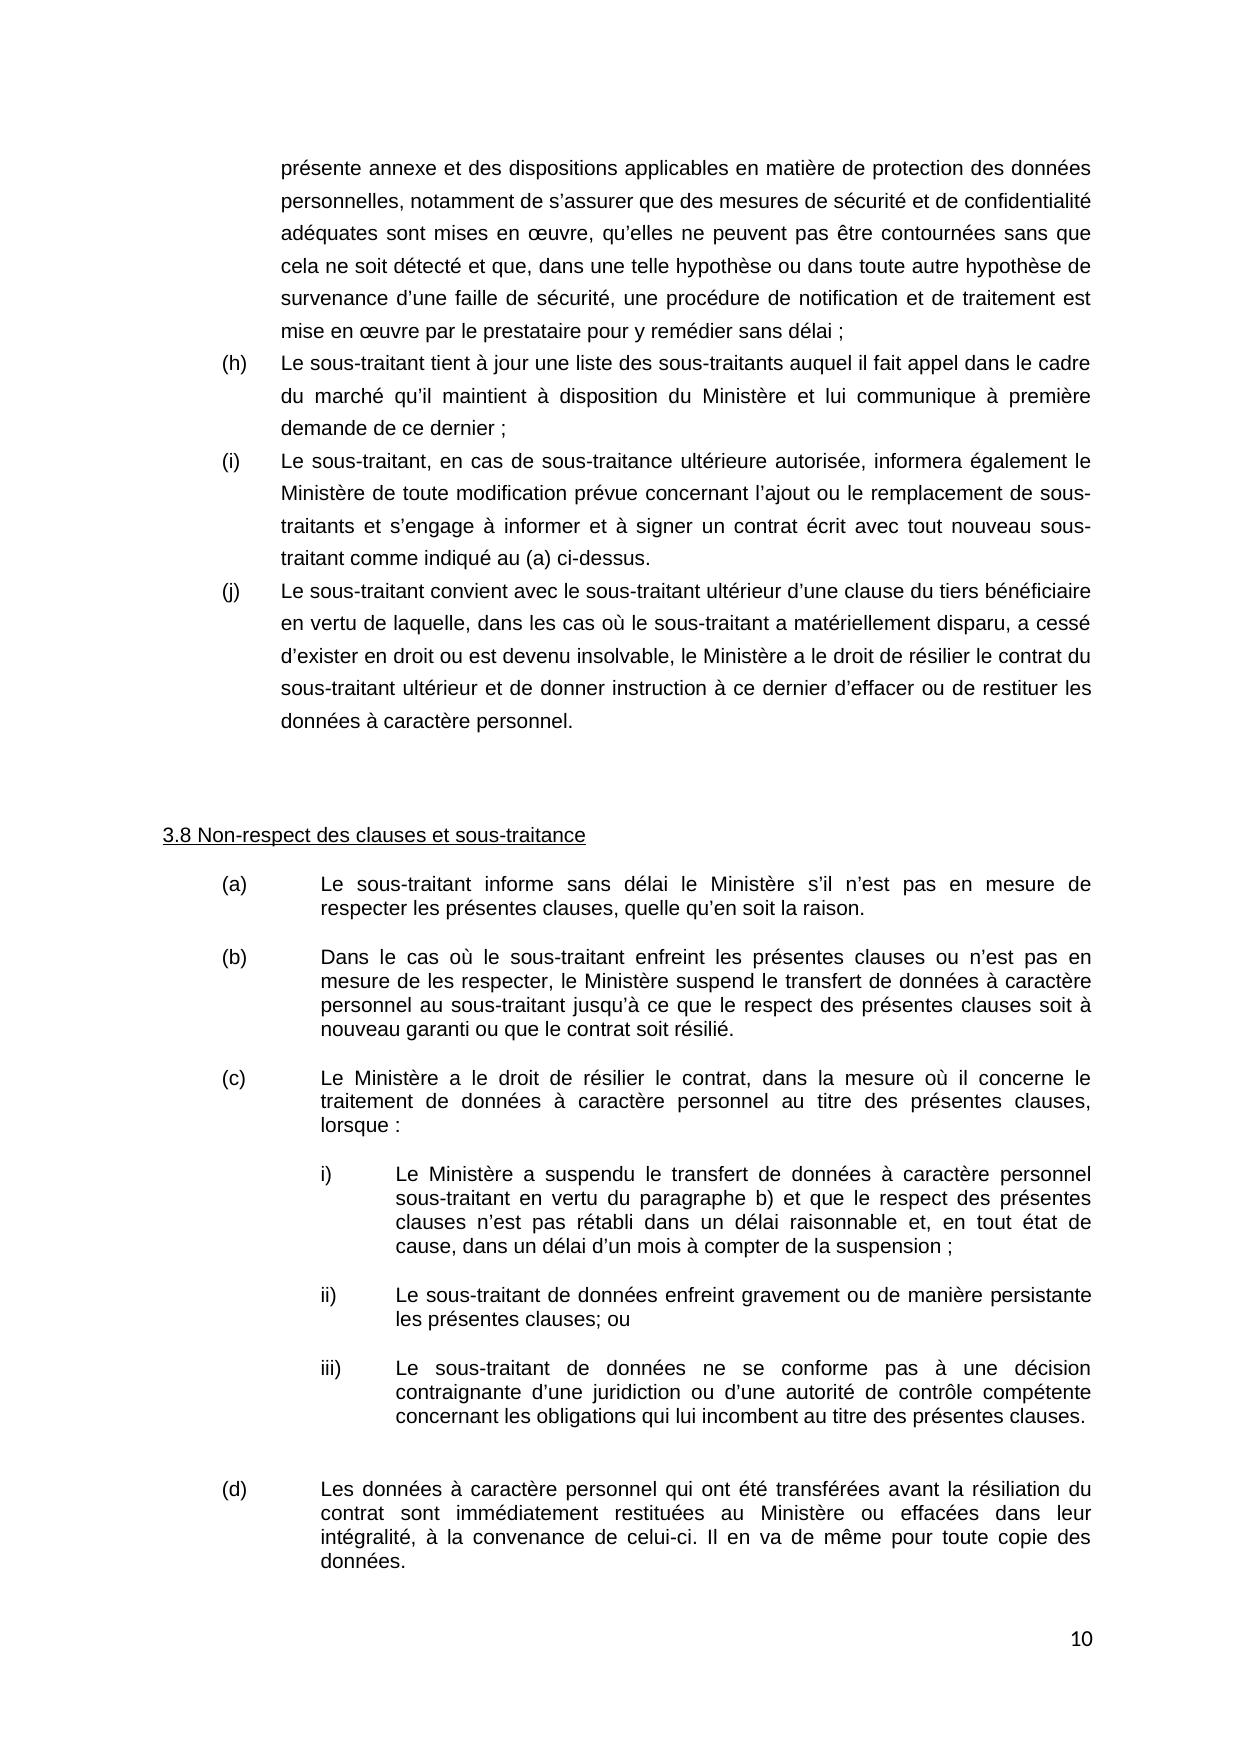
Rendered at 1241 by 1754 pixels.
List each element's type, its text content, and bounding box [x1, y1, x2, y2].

list Le sous-traitant informe sans délai le Ministère s’il n’est pas en mesure de respecter les présentes clauses, quelle qu’en soit la raison. [222, 872, 1093, 919]
list Les données à caractère personnel qui ont été transférées avant la résiliation du contrat sont immédiatement restituées au Ministère ou effacées dans leur intégralité, à la convenance de celui-ci. Il en va de même pour toute copie des données. [222, 1477, 1093, 1573]
list Le sous-traitant convient avec le sous-traitant ultérieur d’une clause du tiers bénéficiaire en vertu de laquelle, dans les cas où le sous-traitant a matériellement disparu, a cessé d’exister en droit ou est devenu insolvable, le Ministère a le droit de résilier le contrat du sous-traitant ultérieur et de donner instruction à ce dernier d’effacer ou de restituer les données à caractère personnel. [222, 570, 1093, 733]
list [222, 148, 1093, 343]
list Le sous-traitant de données enfreint gravement ou de manière persistante les présentes clauses; ou [320, 1283, 1093, 1331]
list Le sous-traitant de données ne se conforme pas à une décision contraignante d’une juridiction ou d’une autorité de contrôle compétente concernant les obligations qui lui incombent au titre des présentes clauses. [320, 1356, 1093, 1428]
list Dans le cas où le sous-traitant enfreint les présentes clauses ou n’est pas en mesure de les respecter, le Ministère suspend le transfert de données à caractère personnel au sous-traitant jusqu’à ce que le respect des présentes clauses soit à nouveau garanti ou que le contrat soit résilié. [222, 944, 1093, 1040]
list Le sous-traitant tient à jour une liste des sous-traitants auquel il fait appel dans le cadre du marché qu’il maintient à disposition du Ministère et lui communique à première demande de ce dernier ; [222, 343, 1093, 440]
list Le Ministère a suspendu le transfert de données à caractère personnel sous-traitant en vertu du paragraphe b) et que le respect des présentes clauses n’est pas rétabli dans un délai raisonnable et, en tout état de cause, dans un délai d’un mois à compter de la suspension ; [320, 1162, 1093, 1258]
list 3.8 Non-respect des clauses et sous-traitance [162, 823, 1093, 847]
list Le Ministère a le droit de résilier le contrat, dans la mesure où il concerne le traitement de données à caractère personnel au titre des présentes clauses, lorsque : [222, 1065, 1093, 1137]
list Le sous-traitant, en cas de sous-traitance ultérieure autorisée, informera également le Ministère de toute modification prévue concernant l’ajout ou le remplacement de sous-traitants et s’engage à informer et à signer un contrat écrit avec tout nouveau sous-traitant comme indiqué au (a) ci-dessus. [222, 440, 1093, 570]
